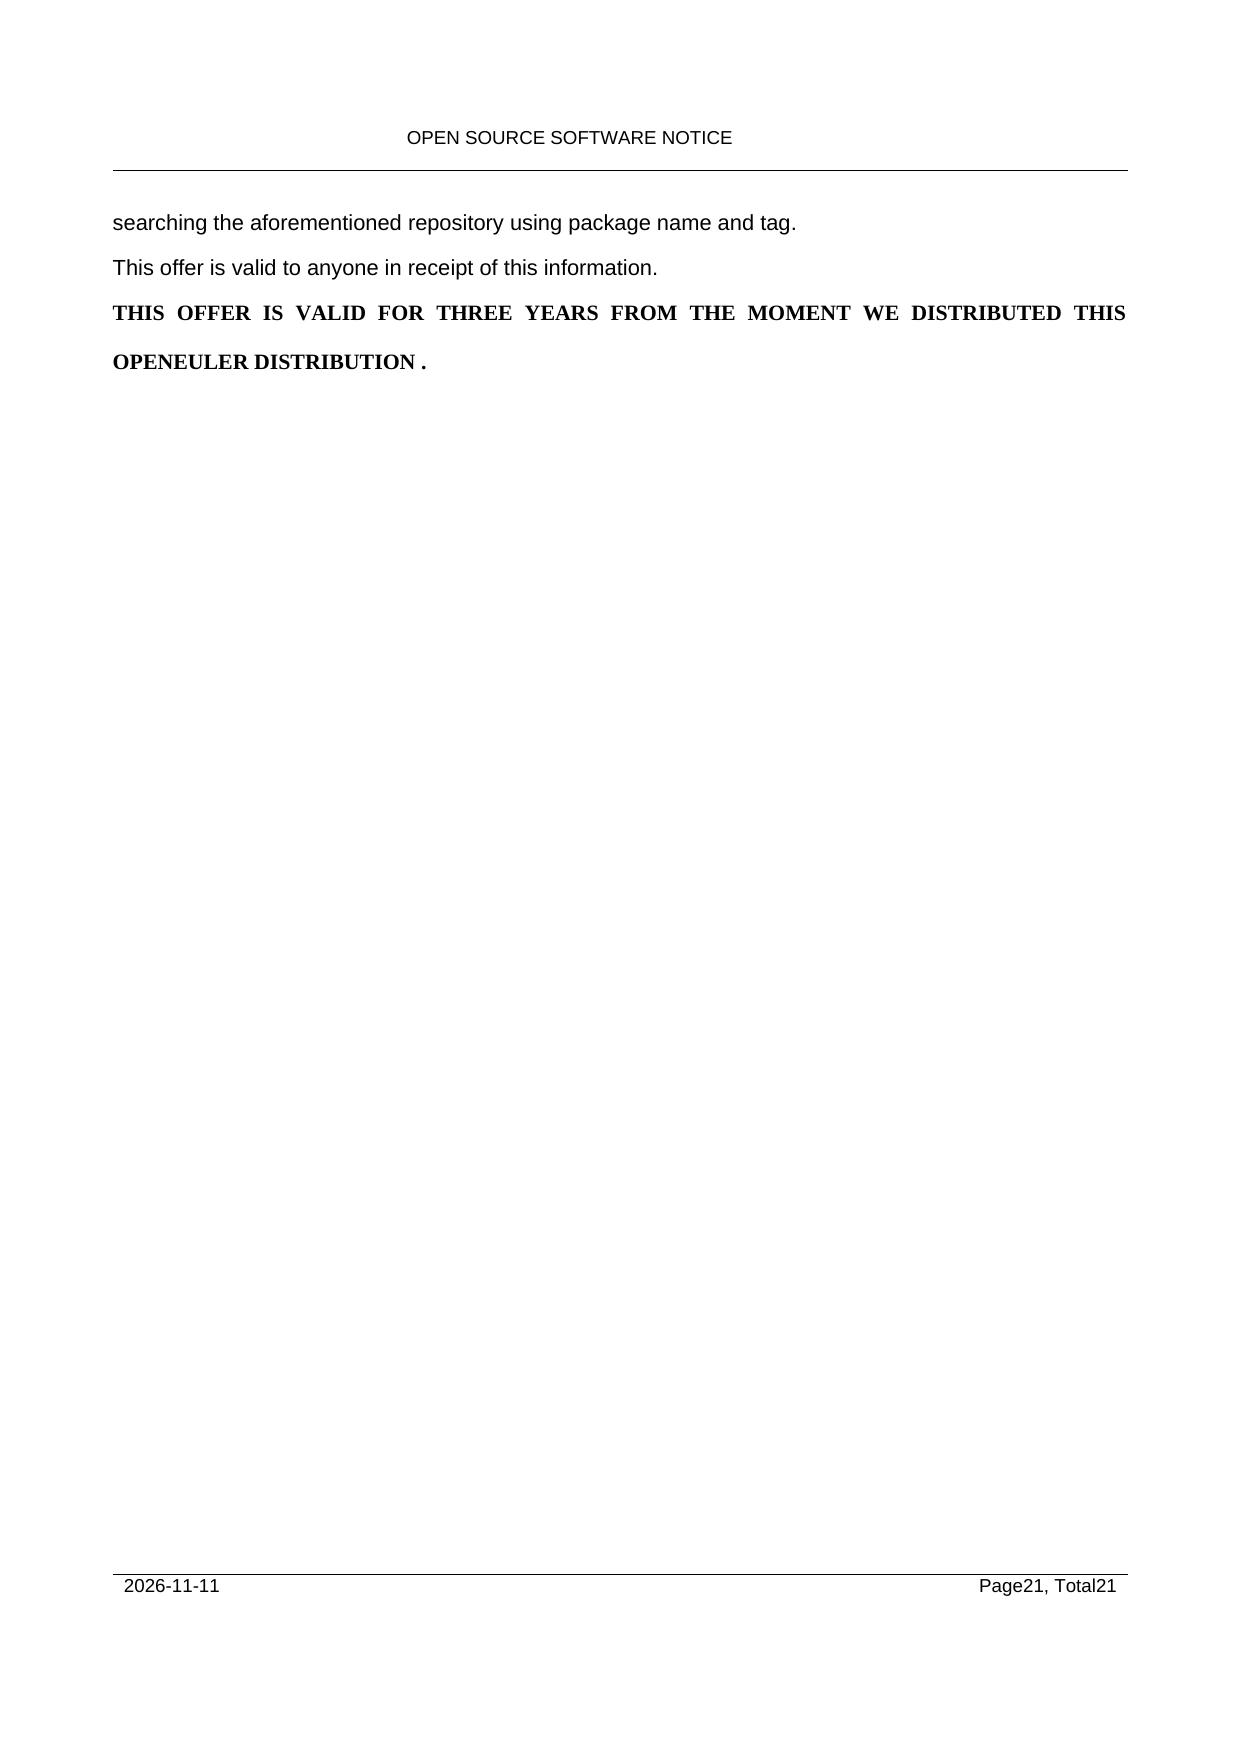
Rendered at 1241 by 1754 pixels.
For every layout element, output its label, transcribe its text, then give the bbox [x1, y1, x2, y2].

text This offer is valid to anyone in receipt of this information. [112, 251, 1128, 284]
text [112, 206, 1128, 239]
text THIS OFFER IS VALID FOR THREE YEARS FROM THE MOMENT WE DISTRIBUTED THIS OPENEULER DISTRIBUTION . [112, 297, 1128, 378]
